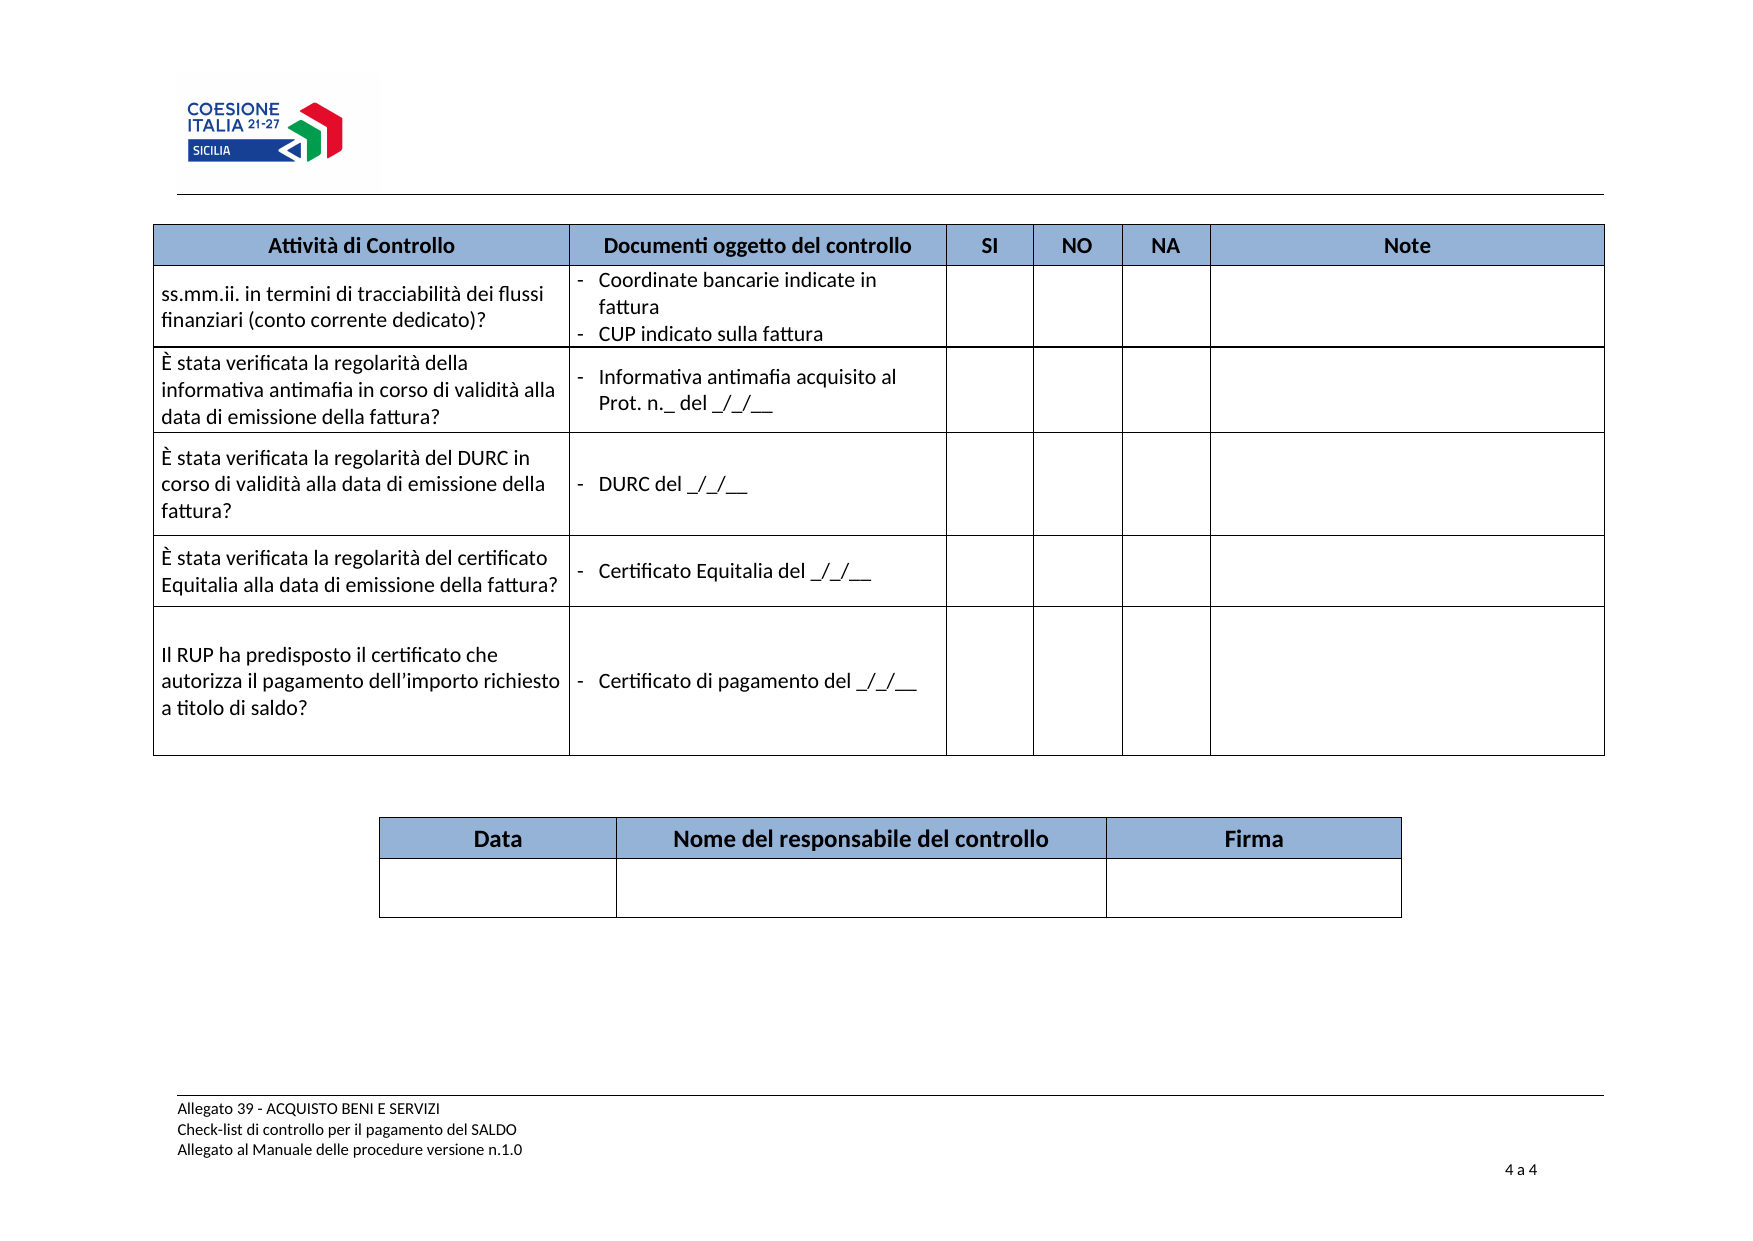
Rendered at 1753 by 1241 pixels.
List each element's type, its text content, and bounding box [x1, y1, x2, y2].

table_header Nome del responsabile del controllo [617, 818, 1106, 858]
table_header Firma [1107, 818, 1401, 858]
table_cell [947, 433, 1033, 534]
table_cell [1034, 433, 1122, 534]
table_header Attività di Controllo [154, 225, 569, 265]
table_cell [1123, 536, 1210, 606]
table_cell È stata verificata la regolarità della informativa antimafia in corso di validità alla data di emissione della fattura? [154, 348, 569, 432]
table_cell [1123, 433, 1210, 534]
table_header NO [1034, 225, 1122, 265]
table_cell [1034, 607, 1122, 755]
table_header Note [1211, 225, 1604, 265]
table_cell [1211, 433, 1604, 534]
table_header SI [947, 225, 1033, 265]
table_cell [1123, 348, 1210, 432]
table_cell [1211, 607, 1604, 755]
table_cell [1123, 266, 1210, 346]
table_cell [1123, 607, 1210, 755]
table_header Data [380, 818, 616, 858]
table_cell [1034, 536, 1122, 606]
table_cell Il RUP ha predisposto il certificato che autorizza il pagamento dell’importo richiesto a titolo di saldo? [154, 607, 569, 755]
table_cell È stata verificata la regolarità del DURC in corso di validità alla data di emissione della fattura? [154, 433, 569, 534]
table_header Documenti oggetto del controllo [570, 225, 946, 265]
table_cell [1107, 859, 1401, 917]
table_cell [1034, 266, 1122, 346]
table_cell DURC del _/_/__ [570, 433, 946, 534]
table_cell [1034, 348, 1122, 432]
table_cell Certificato di pagamento del _/_/__ [570, 607, 946, 755]
table_cell [617, 859, 1106, 917]
table_cell [380, 859, 616, 917]
table_header NA [1123, 225, 1210, 265]
table_cell Coordinate bancarie indicate nel contratto Coordinate bancarie indicate in fattura CUP indicato sulla fattura [570, 266, 946, 346]
table_cell [1211, 266, 1604, 346]
table_cell [1211, 536, 1604, 606]
table_cell [947, 607, 1033, 755]
table_cell [947, 536, 1033, 606]
table_cell [947, 266, 1033, 346]
table_cell Informativa antimafia acquisito al Prot. n._ del _/_/__ [570, 348, 946, 432]
table_cell Certificato Equitalia del _/_/__ [570, 536, 946, 606]
table_cell È stata verificata la regolarità del certificato Equitalia alla data di emissione della fattura? [154, 536, 569, 606]
table_cell [1211, 348, 1604, 432]
picture [177, 73, 382, 192]
table_cell [947, 348, 1033, 432]
